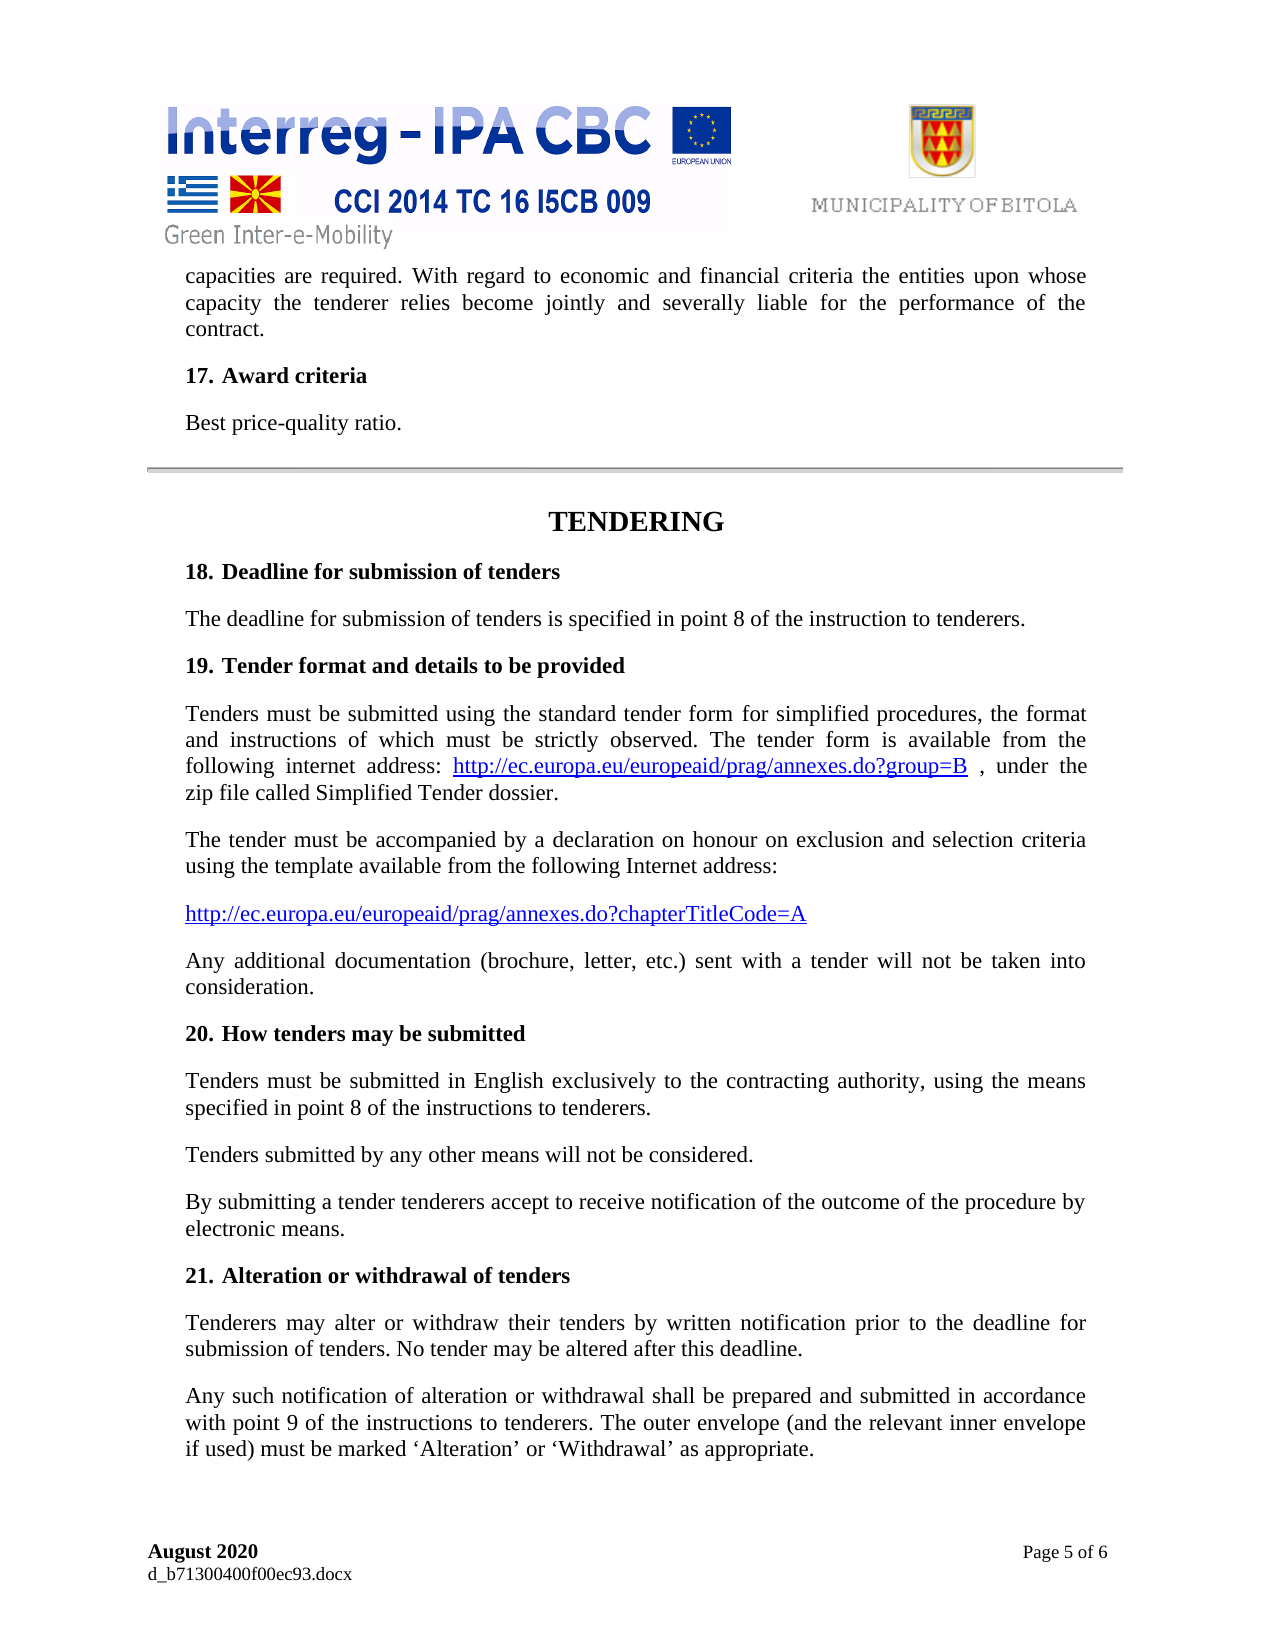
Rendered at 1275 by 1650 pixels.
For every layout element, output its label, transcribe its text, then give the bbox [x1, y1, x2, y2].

text Tenders must be submitted in English exclusively to the contracting authority, using the means specified in point 8 of the instructions to tenderers. [185, 1067, 1087, 1120]
text http://ec.europa.eu/europeaid/prag/annexes.do?chapterTitleCode=A [185, 899, 1087, 926]
text Best price-quality ratio. [185, 409, 1087, 436]
picture [160, 99, 733, 252]
picture [795, 99, 1093, 252]
text 20. How tenders may be submitted [185, 1020, 1125, 1047]
text Tenders must be submitted using the standard tender form for simplified procedures, the format and instructions of which must be strictly observed. The tender form is available from the following internet address: http://ec.europa.eu/europeaid/prag/annexes.do?group=B , under the zip file called Simplified Tender dossier. [185, 700, 1087, 805]
text Tenders submitted by any other means will not be considered. [185, 1141, 1087, 1167]
text 18. Deadline for submission of tenders [185, 558, 1125, 584]
text TENDERING [148, 504, 1125, 537]
text Any additional documentation (brochure, letter, etc.) sent with a tender will not be taken into consideration. [185, 947, 1087, 999]
text 19. Tender format and details to be provided [185, 653, 1125, 679]
text Any such notification of alteration or withdrawal shall be prepared and submitted in accordance with point 9 of the instructions to tenderers. The outer envelope (and the relevant inner envelope if used) must be marked ‘Alteration’ or ‘Withdrawal’ as appropriate. [185, 1382, 1087, 1462]
text The deadline for submission of tenders is specified in point 8 of the instruction to tenderers. [185, 605, 1087, 632]
text By submitting a tender tenderers accept to receive notification of the outcome of the procedure by electronic means. [185, 1188, 1087, 1241]
text 17. Award criteria [185, 362, 1125, 389]
text 21. Alteration or withdrawal of tenders [185, 1262, 1125, 1288]
text Tenderers may alter or withdraw their tenders by written notification prior to the deadline for submission of tenders. No tender may be altered after this deadline. [185, 1309, 1087, 1362]
text The tender must be accompanied by a declaration on honour on exclusion and selection criteria using the template available from the following Internet address: [185, 826, 1087, 879]
